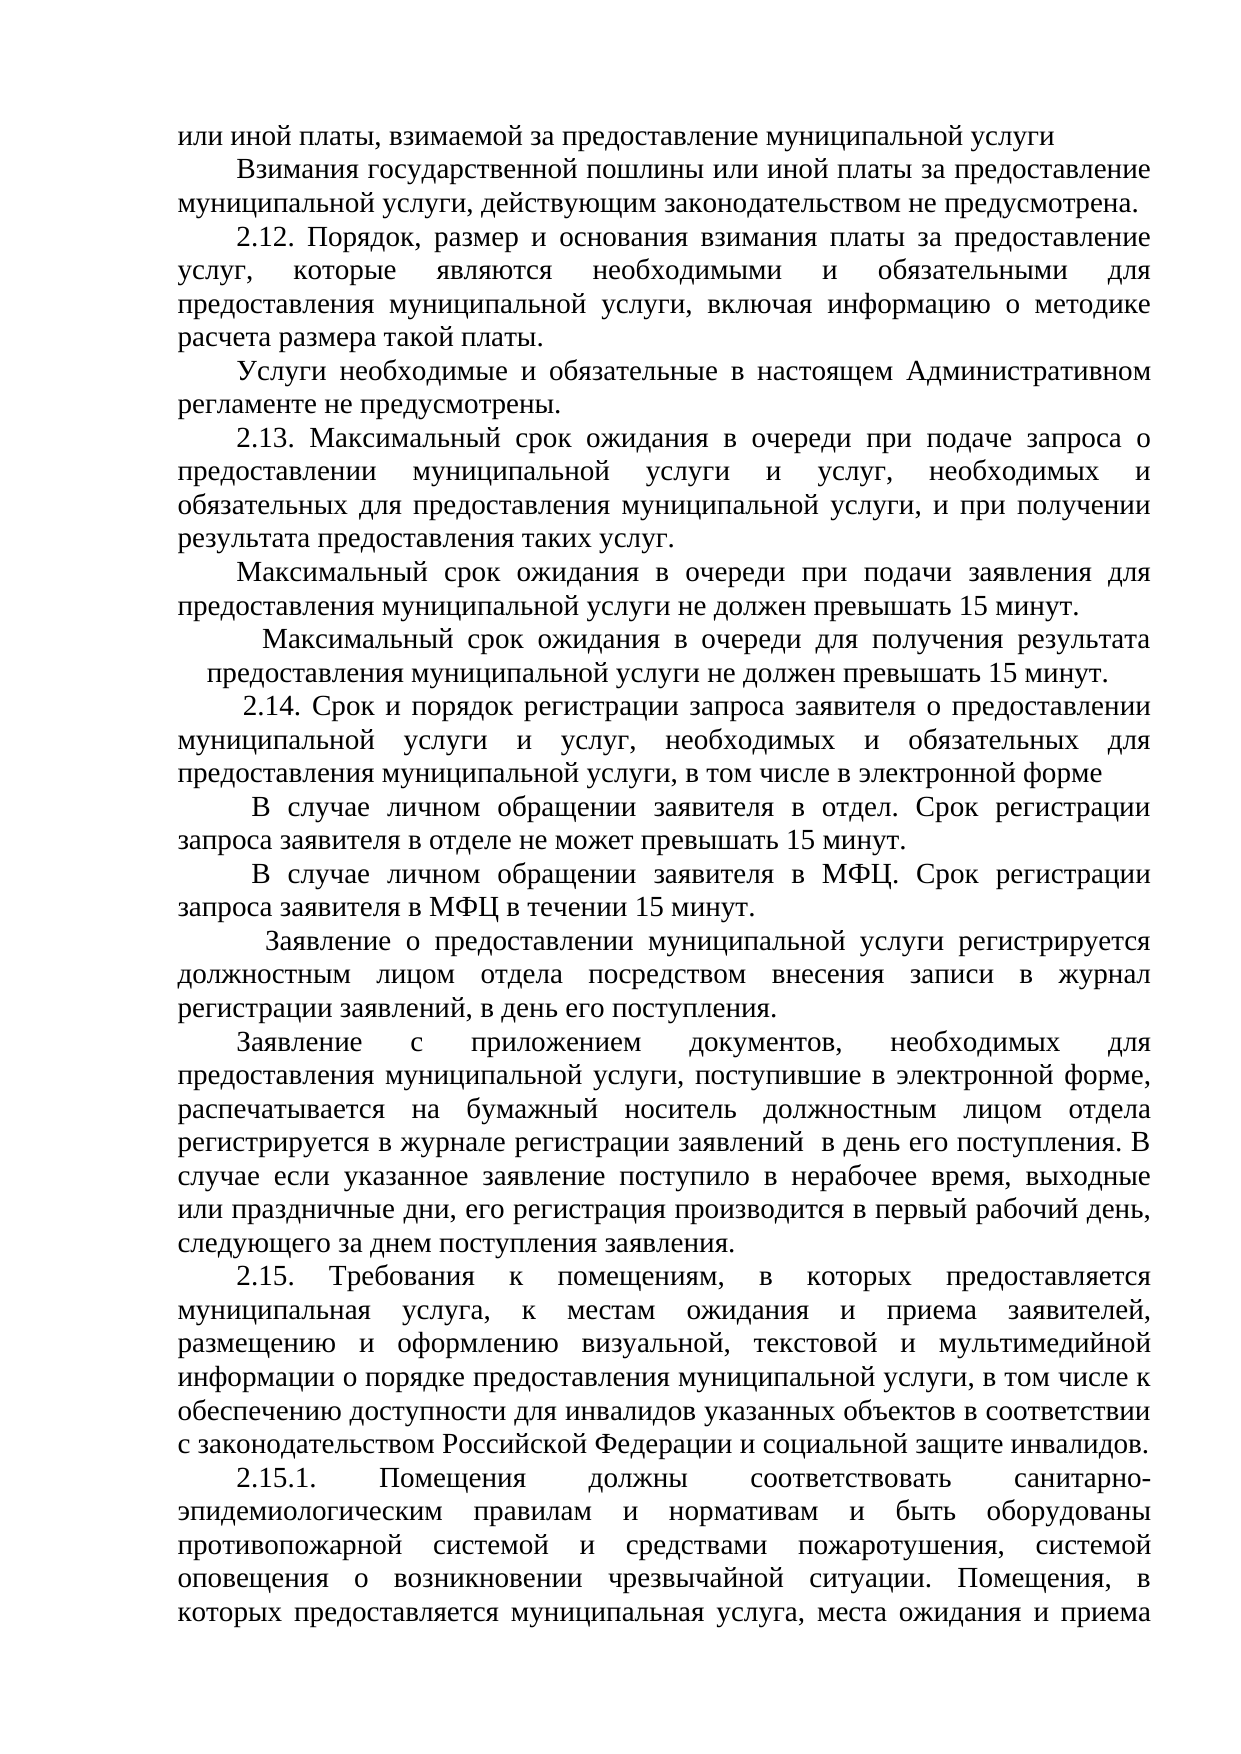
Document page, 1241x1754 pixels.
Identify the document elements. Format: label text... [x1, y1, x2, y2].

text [177, 1460, 1152, 1627]
text Заявление о предоставлении муниципальной услуги регистрируется должностным лицом отдела посредством внесения записи в журнал регистрации заявлений, в день его поступления. [177, 923, 1152, 1024]
text 2.13. Максимальный срок ожидания в очереди при подаче запроса о предоставлении муниципальной услуги и услуг, необходимых и обязательных для предоставления муниципальной услуги, и при получении результата предоставления таких услуг. [177, 420, 1152, 554]
text 2.14. Срок и порядок регистрации запроса заявителя о предоставлении муниципальной услуги и услуг, необходимых и обязательных для предоставления муниципальной услуги, в том числе в электронной форме [177, 688, 1152, 789]
text 2.12. Порядок, размер и основания взимания платы за предоставление услуг, которые являются необходимыми и обязательными для предоставления муниципальной услуги, включая информацию о методике расчета размера такой платы. [177, 219, 1152, 353]
text Взимания государственной пошлины или иной платы за предоставление муниципальной услуги, действующим законодательством не предусмотрена. [177, 152, 1152, 219]
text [177, 118, 1152, 152]
text Заявление с приложением документов, необходимых для предоставления муниципальной услуги, поступившие в электронной форме, распечатывается на бумажный носитель должностным лицом отдела регистрируется в журнале регистрации заявлений в день его поступления. В случае если указанное заявление поступило в нерабочее время, выходные или праздничные дни, его регистрация производится в первый рабочий день, следующего за днем поступления заявления. [177, 1024, 1152, 1258]
text В случае личном обращении заявителя в МФЦ. Срок регистрации запроса заявителя в МФЦ в течении 15 минут. [177, 856, 1152, 923]
text Максимальный срок ожидания в очереди при подачи заявления для предоставления муниципальной услуги не должен превышать 15 минут. [177, 554, 1152, 621]
text Услуги необходимые и обязательные в настоящем Административном регламенте не предусмотрены. [177, 353, 1152, 420]
text 2.15. Требования к помещениям, в которых предоставляется муниципальная услуга, к местам ожидания и приема заявителей, размещению и оформлению визуальной, текстовой и мультимедийной информации о порядке предоставления муниципальной услуги, в том числе к обеспечению доступности для инвалидов указанных объектов в соответствии с законодательством Российской Федерации и социальной защите инвалидов. [177, 1258, 1152, 1460]
text В случае личном обращении заявителя в отдел. Срок регистрации запроса заявителя в отделе не может превышать 15 минут. [177, 789, 1152, 856]
text Максимальный срок ожидания в очереди для получения результата предоставления муниципальной услуги не должен превышать 15 минут. [207, 621, 1152, 688]
